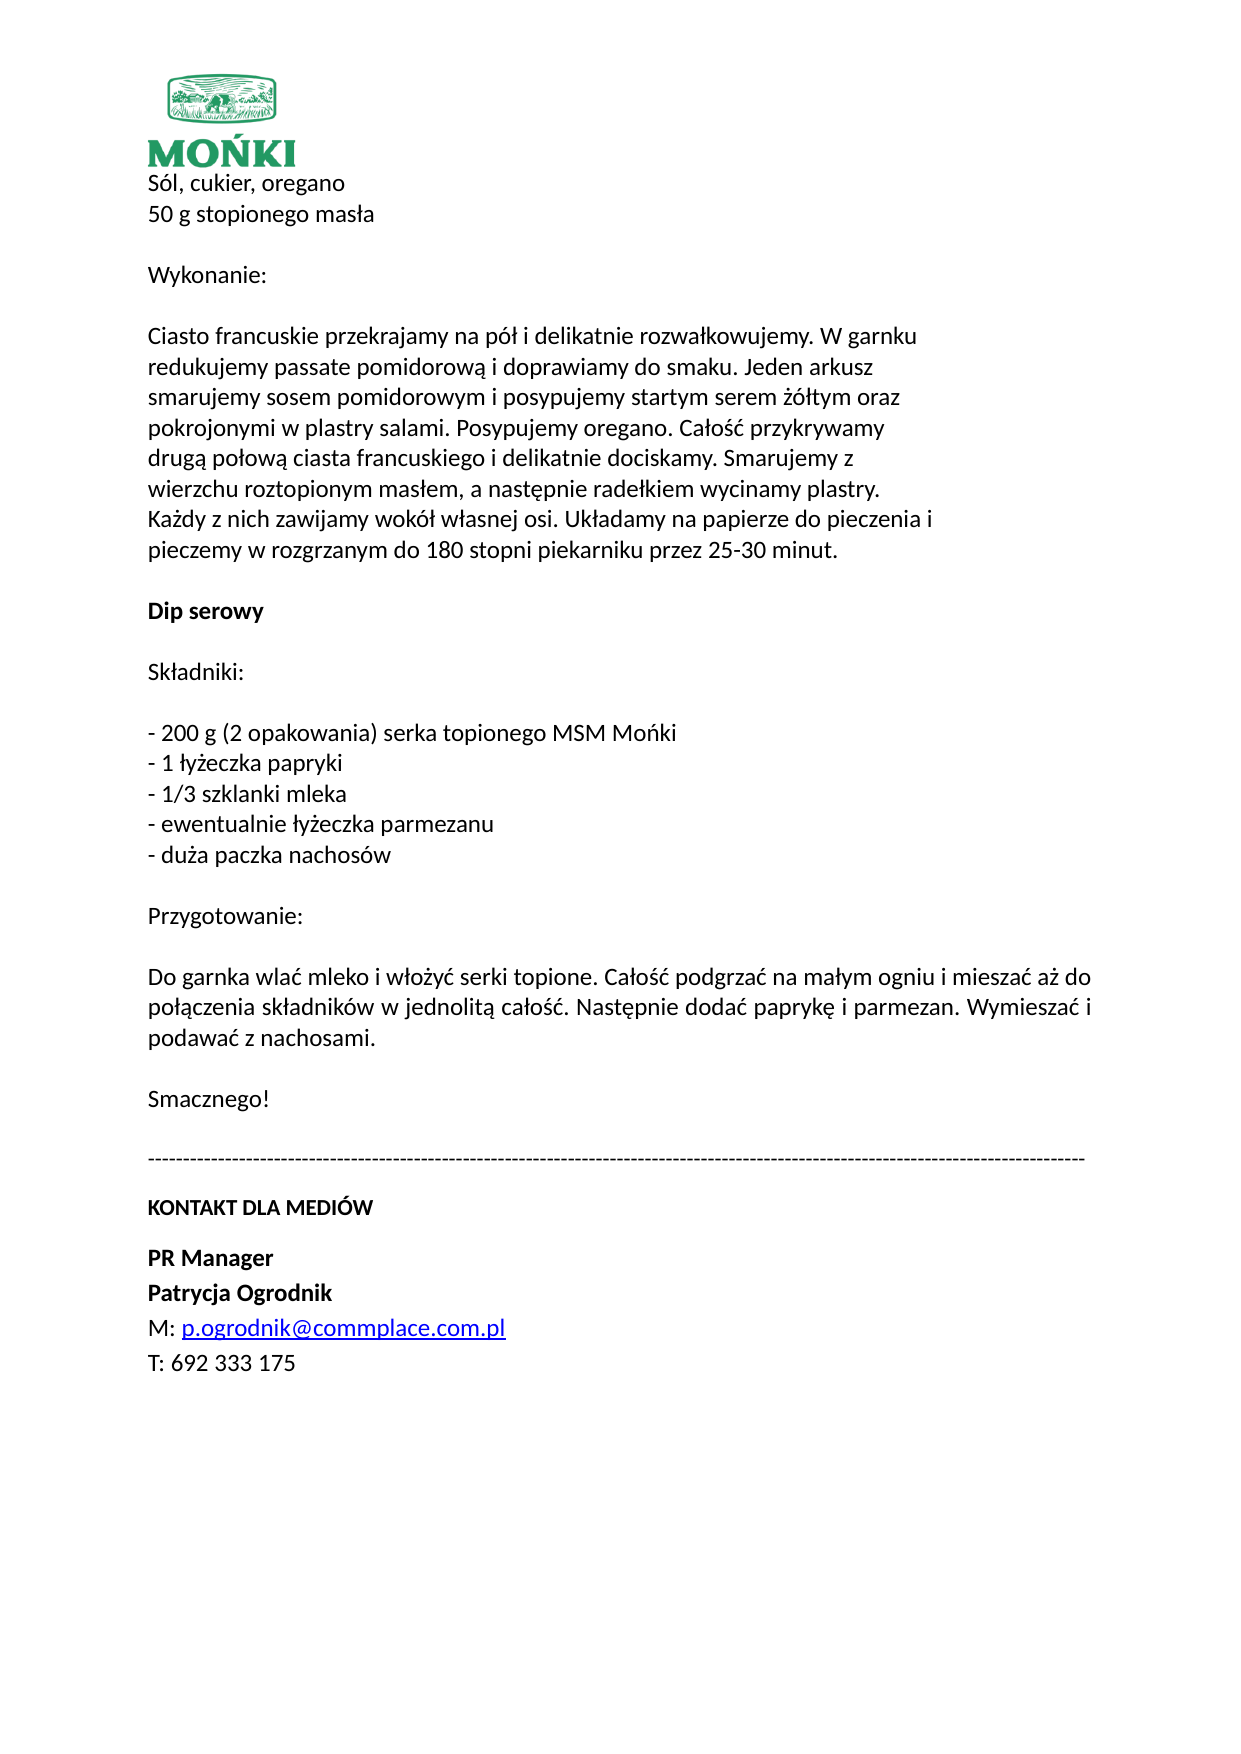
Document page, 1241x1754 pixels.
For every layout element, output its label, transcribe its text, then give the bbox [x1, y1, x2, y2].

text - 1 łyżeczka papryki [148, 747, 1093, 778]
text PR Manager [148, 1242, 1093, 1272]
text redukujemy passate pomidorową i doprawiamy do smaku. Jeden arkusz [148, 351, 1093, 381]
text Patrycja Ogrodnik [148, 1277, 1093, 1307]
text - duża paczka nachosów [148, 839, 1093, 869]
text Ciasto francuskie przekrajamy na pół i delikatnie rozwałkowujemy. W garnku [148, 320, 1093, 351]
text Do garnka wlać mleko i włożyć serki topione. Całość podgrzać na małym ogniu i mieszać aż do połączenia składników w jednolitą całość. Następnie dodać paprykę i parmezan. Wymieszać i podawać z nachosami. [148, 961, 1093, 1053]
text drugą połową ciasta francuskiego i delikatnie dociskamy. Smarujemy z [148, 442, 1093, 473]
text pokrojonymi w plastry salami. Posypujemy oregano. Całość przykrywamy [148, 412, 1093, 442]
text M: p.ogrodnik@commplace.com.pl [148, 1312, 1093, 1342]
text - 200 g (2 opakowania) serka topionego MSM Mońki [148, 717, 1093, 747]
text KONTAKT DLA MEDIÓW [148, 1193, 1093, 1221]
text -------------------------------------------------------------------------------------------------------------------------------------- [148, 1144, 1093, 1172]
text wierzchu roztopionym masłem, a następnie radełkiem wycinamy plastry. [148, 473, 1093, 503]
text Dip serowy [148, 595, 1093, 625]
text - ewentualnie łyżeczka parmezanu [148, 808, 1093, 839]
text 50 g stopionego masła [148, 198, 1093, 228]
text T: 692 333 175 [148, 1347, 1093, 1377]
text Każdy z nich zawijamy wokół własnej osi. Układamy na papierze do pieczenia i [148, 503, 1093, 534]
text - 1/3 szklanki mleka [148, 778, 1093, 808]
text Smacznego! [148, 1083, 1093, 1114]
text pieczemy w rozgrzanym do 180 stopni piekarniku przez 25-30 minut. [148, 534, 1093, 564]
text Przygotowanie: [148, 900, 1093, 931]
text Wykonanie: [148, 259, 1093, 289]
picture [147, 73, 296, 168]
text Sól, cukier, oregano [148, 167, 1093, 198]
text smarujemy sosem pomidorowym i posypujemy startym serem żółtym oraz [148, 381, 1093, 412]
text Składniki: [148, 656, 1093, 686]
